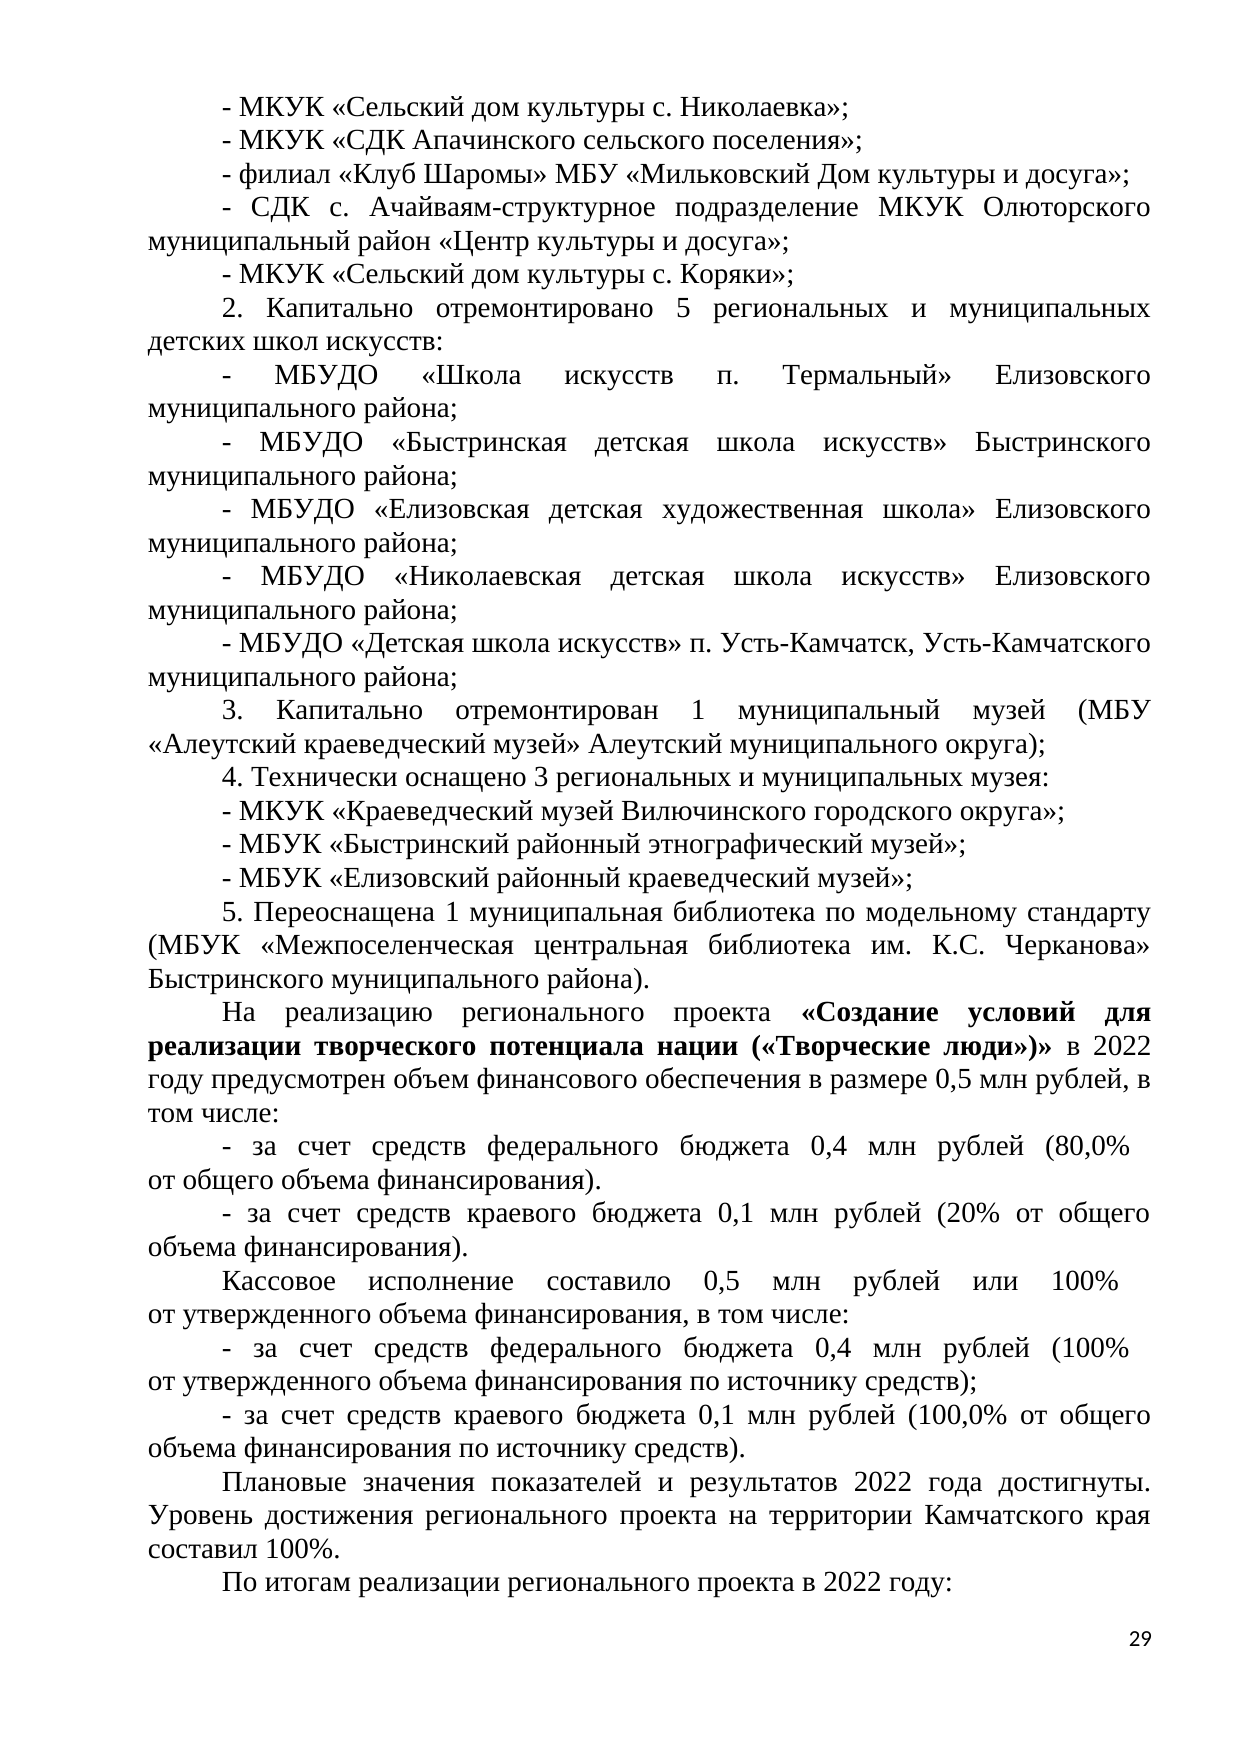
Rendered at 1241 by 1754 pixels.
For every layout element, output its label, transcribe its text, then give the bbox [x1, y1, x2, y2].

text - филиал «Клуб Шаромы» МБУ «Мильковский Дом культуры и досуга»; [148, 156, 1152, 189]
text 3. Капитально отремонтирован 1 муниципальный музей (МБУ «Алеутский краеведческий музей» Алеутский муниципального округа); [148, 692, 1152, 759]
text - МБУК «Елизовский районный краеведческий музей»; [148, 860, 1152, 894]
text - за счет средств краевого бюджета 0,1 млн рублей (100,0% от общего объема финансирования по источнику средств). [148, 1397, 1152, 1464]
text - МКУК «СДК Апачинского сельского поселения»; [148, 122, 1152, 156]
text - МКУК «Краеведческий музей Вилючинского городского округа»; [148, 793, 1152, 827]
text 2. Капитально отремонтировано 5 региональных и муниципальных детских школ искусств: [148, 290, 1152, 357]
text - за счет средств краевого бюджета 0,1 млн рублей (20% от общего объема финансирования). [148, 1196, 1152, 1263]
text - СДК с. Ачайваям-структурное подразделение МКУК Олюторского муниципальный район «Центр культуры и досуга»; [148, 189, 1152, 256]
text - за счет средств федерального бюджета 0,4 млн рублей (100% от утвержденного объема финансирования по источнику средств); [148, 1330, 1152, 1397]
text Кассовое исполнение составило 0,5 млн рублей или 100% от утвержденного объема финансирования, в том числе: [148, 1263, 1152, 1330]
text - МБУК «Быстринский районный этнографический музей»; [148, 827, 1152, 860]
text По итогам реализации регионального проекта в 2022 году: [148, 1564, 1152, 1598]
text - МБУДО «Николаевская детская школа искусств» Елизовского муниципального района; [148, 558, 1152, 625]
text - МБУДО «Быстринская детская школа искусств» Быстринского муниципального района; [148, 424, 1152, 491]
text Плановые значения показателей и результатов 2022 года достигнуты. Уровень достижения регионального проекта на территории Камчатского края составил 100%. [148, 1464, 1152, 1564]
text На реализацию регионального проекта «Создание условий для реализации творческого потенциала нации («Творческие люди»)» в 2022 году предусмотрен объем финансового обеспечения в размере 0,5 млн рублей, в том числе: [148, 994, 1152, 1128]
text - МБУДО «Детская школа искусств» п. Усть-Камчатск, Усть-Камчатского муниципального района; [148, 625, 1152, 692]
text - МБУДО «Елизовская детская художественная школа» Елизовского муниципального района; [148, 491, 1152, 558]
text - МБУДО «Школа искусств п. Термальный» Елизовского муниципального района; [148, 357, 1152, 424]
text - за счет средств федерального бюджета 0,4 млн рублей (80,0% от общего объема финансирования). [148, 1128, 1152, 1196]
text 4. Технически оснащено 3 региональных и муниципальных музея: [148, 759, 1152, 793]
text - МКУК «Сельский дом культуры с. Николаевка»; [148, 89, 1152, 122]
text 5. Переоснащена 1 муниципальная библиотека по модельному стандарту (МБУК «Межпоселенческая центральная библиотека им. К.С. Черканова» Быстринского муниципального района). [148, 894, 1152, 994]
text - МКУК «Сельский дом культуры с. Коряки»; [148, 256, 1152, 290]
